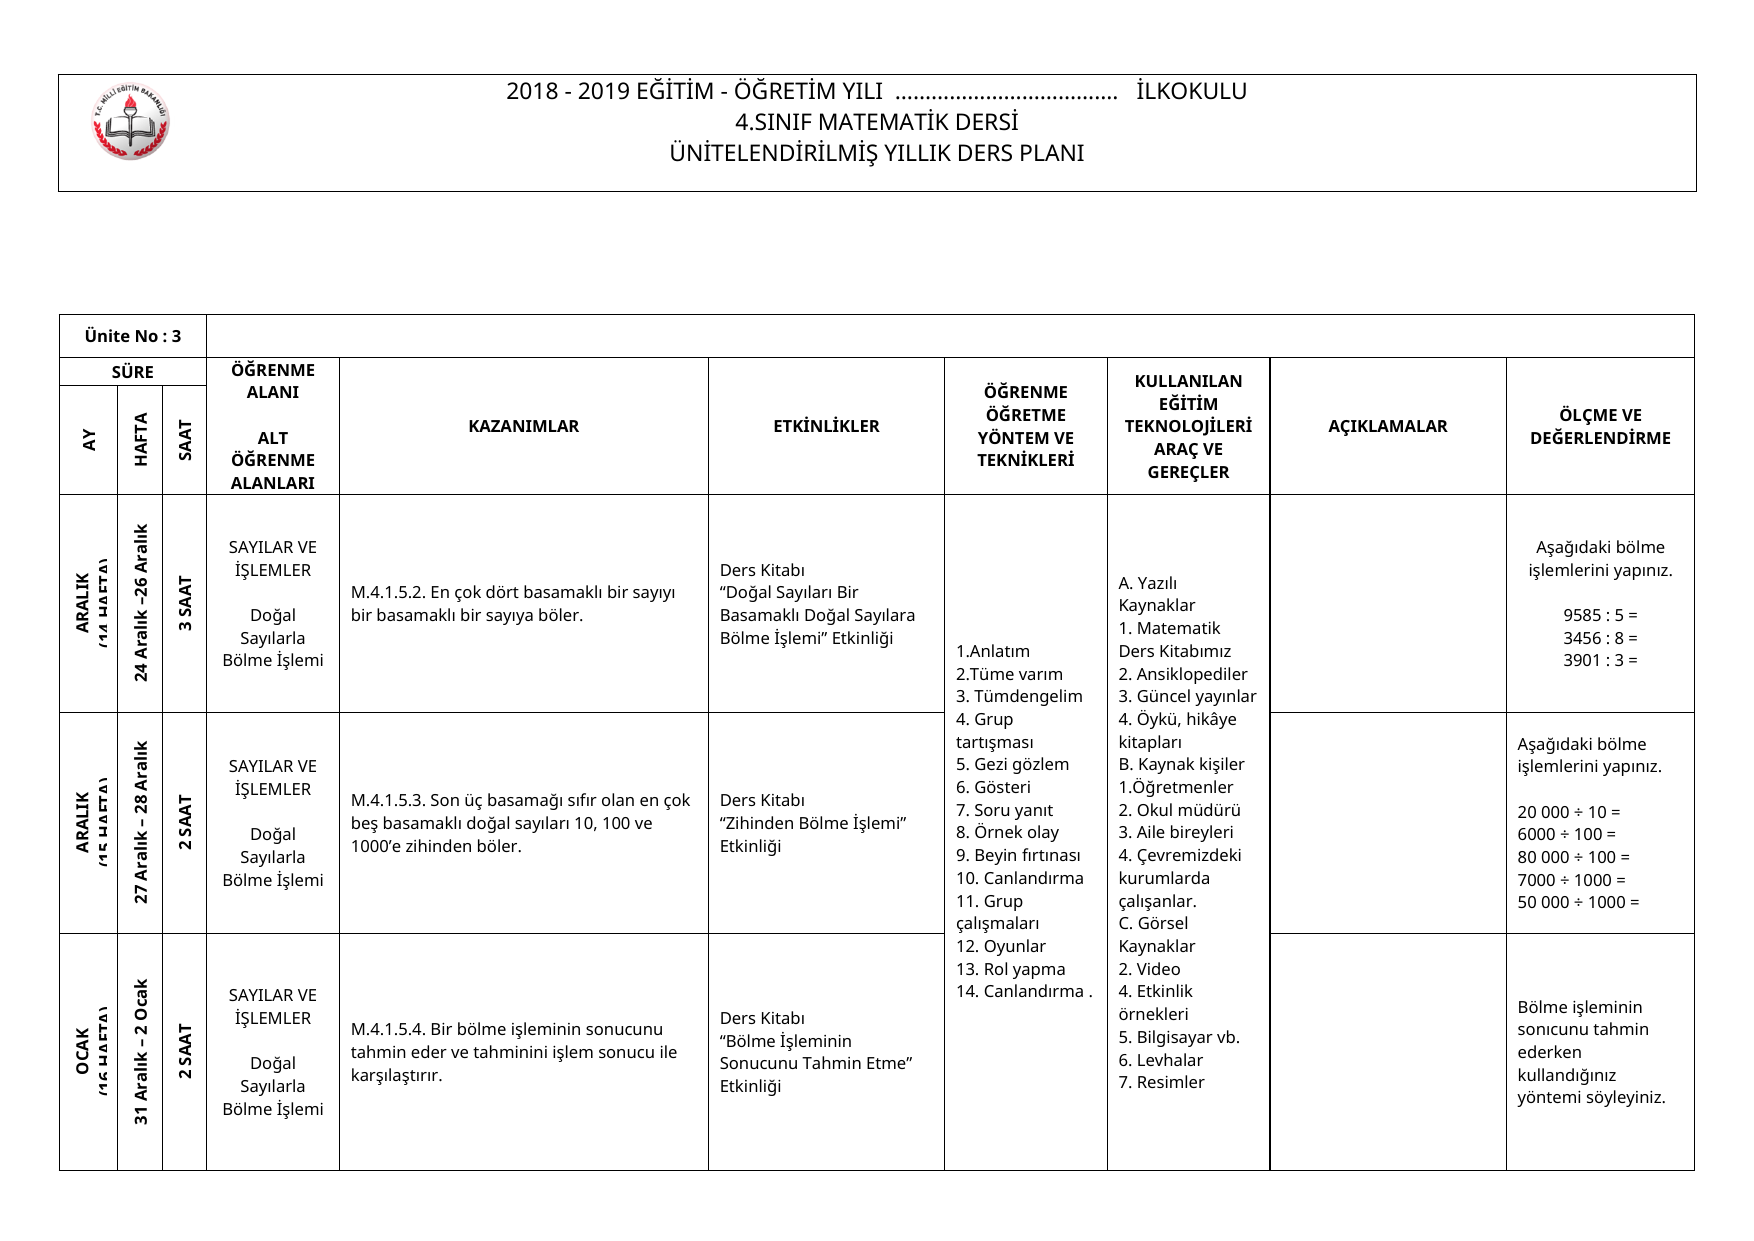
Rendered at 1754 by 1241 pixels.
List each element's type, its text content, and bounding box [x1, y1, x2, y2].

table_cell 2 SAAT [163, 713, 206, 933]
picture [85, 77, 175, 167]
table_cell SÜRE [60, 358, 206, 385]
table_cell [1271, 713, 1506, 933]
table_cell SAYILAR VE İŞLEMLER Doğal Sayılarla Bölme İşlemi [207, 495, 339, 712]
table_cell SAAT [163, 386, 206, 494]
table_cell ÖĞRENME ALANI ALT ÖĞRENME ALANLARI [207, 358, 339, 494]
table_cell Ders Kitabı “Zihinden Bölme İşlemi” Etkinliği [709, 713, 944, 933]
table_cell ETKİNLİKLER [709, 358, 944, 494]
table_cell ÖĞRENME ÖĞRETME YÖNTEM VE TEKNİKLERİ [945, 358, 1107, 494]
table_cell Ders Kitabı “Bölme İşleminin Sonucunu Tahmin Etme” Etkinliği [709, 934, 944, 1170]
table_header [207, 315, 1694, 357]
table_cell [1271, 495, 1506, 712]
table_cell 1.Anlatım 2.Tüme varım 3. Tümdengelim 4. Grup tartışması 5. Gezi gözlem 6. Gösteri 7. Soru yanıt 8. Örnek olay 9. Beyin fırtınası 10. Canlandırma 11. Grup çalışmaları 12. Oyunlar 13. Rol yapma 14. Canlandırma . [945, 495, 1107, 1170]
table_cell HAFTA [118, 386, 162, 494]
table_cell AY [60, 386, 117, 494]
table_cell M.4.1.5.4. Bir bölme işleminin sonucunu tahmin eder ve tahminini işlem sonucu ile karşılaştırır. [340, 934, 708, 1170]
table_cell 31 Aralık – 2 Ocak [118, 934, 162, 1170]
table_header Ünite No : 3 [60, 315, 206, 357]
table_cell KAZANIMLAR [340, 358, 708, 494]
table_cell [1271, 934, 1506, 1170]
table_cell Aşağıdaki bölme işlemlerini yapınız. 20 000 ÷ 10 = 6000 ÷ 100 = 80 000 ÷ 100 = 7000 ÷ 1000 = 50 000 ÷ 1000 = [1507, 713, 1694, 933]
table_cell ARALIK (15.HAFTA) [60, 713, 117, 933]
table_cell SAYILAR VE İŞLEMLER Doğal Sayılarla Bölme İşlemi [207, 934, 339, 1170]
table_cell M.4.1.5.2. En çok dört basamaklı bir sayıyı bir basamaklı bir sayıya böler. [340, 495, 708, 712]
table_cell ÖLÇME VE DEĞERLENDİRME [1507, 358, 1694, 494]
table_cell 27 Aralık – 28 Aralık [118, 713, 162, 933]
table_cell ARALIK (14.HAFTA) [60, 495, 117, 712]
table_cell KULLANILAN EĞİTİM TEKNOLOJİLERİ ARAÇ VE GEREÇLER [1108, 358, 1269, 494]
table_cell SAYILAR VE İŞLEMLER Doğal Sayılarla Bölme İşlemi [207, 713, 339, 933]
table_cell Bölme işleminin sonıcunu tahmin ederken kullandığınız yöntemi söyleyiniz. [1507, 934, 1694, 1170]
table_cell 3 SAAT [163, 495, 206, 712]
table_cell Aşağıdaki bölme işlemlerini yapınız. 9585 : 5 = 3456 : 8 = 3901 : 3 = [1507, 495, 1694, 712]
table_cell AÇIKLAMALAR [1271, 358, 1506, 494]
table_cell A. Yazılı Kaynaklar 1. Matematik Ders Kitabımız 2. Ansiklopediler 3. Güncel yayınlar 4. Öykü, hikâye kitapları B. Kaynak kişiler 1.Öğretmenler 2. Okul müdürü 3. Aile bireyleri 4. Çevremizdeki kurumlarda çalışanlar. C. Görsel Kaynaklar 2. Video 4. Etkinlik örnekleri 5. Bilgisayar vb. 6. Levhalar 7. Resimler [1108, 495, 1269, 1170]
table_cell OCAK (16.HAFTA) [60, 934, 117, 1170]
table_cell M.4.1.5.3. Son üç basamağı sıfır olan en çok beş basamaklı doğal sayıları 10, 100 ve 1000’e zihinden böler. [340, 713, 708, 933]
table_cell Ders Kitabı “Doğal Sayıları Bir Basamaklı Doğal Sayılara Bölme İşlemi” Etkinliği [709, 495, 944, 712]
table_cell 2 SAAT [163, 934, 206, 1170]
table_cell 24 Aralık –26 Aralık [118, 495, 162, 712]
